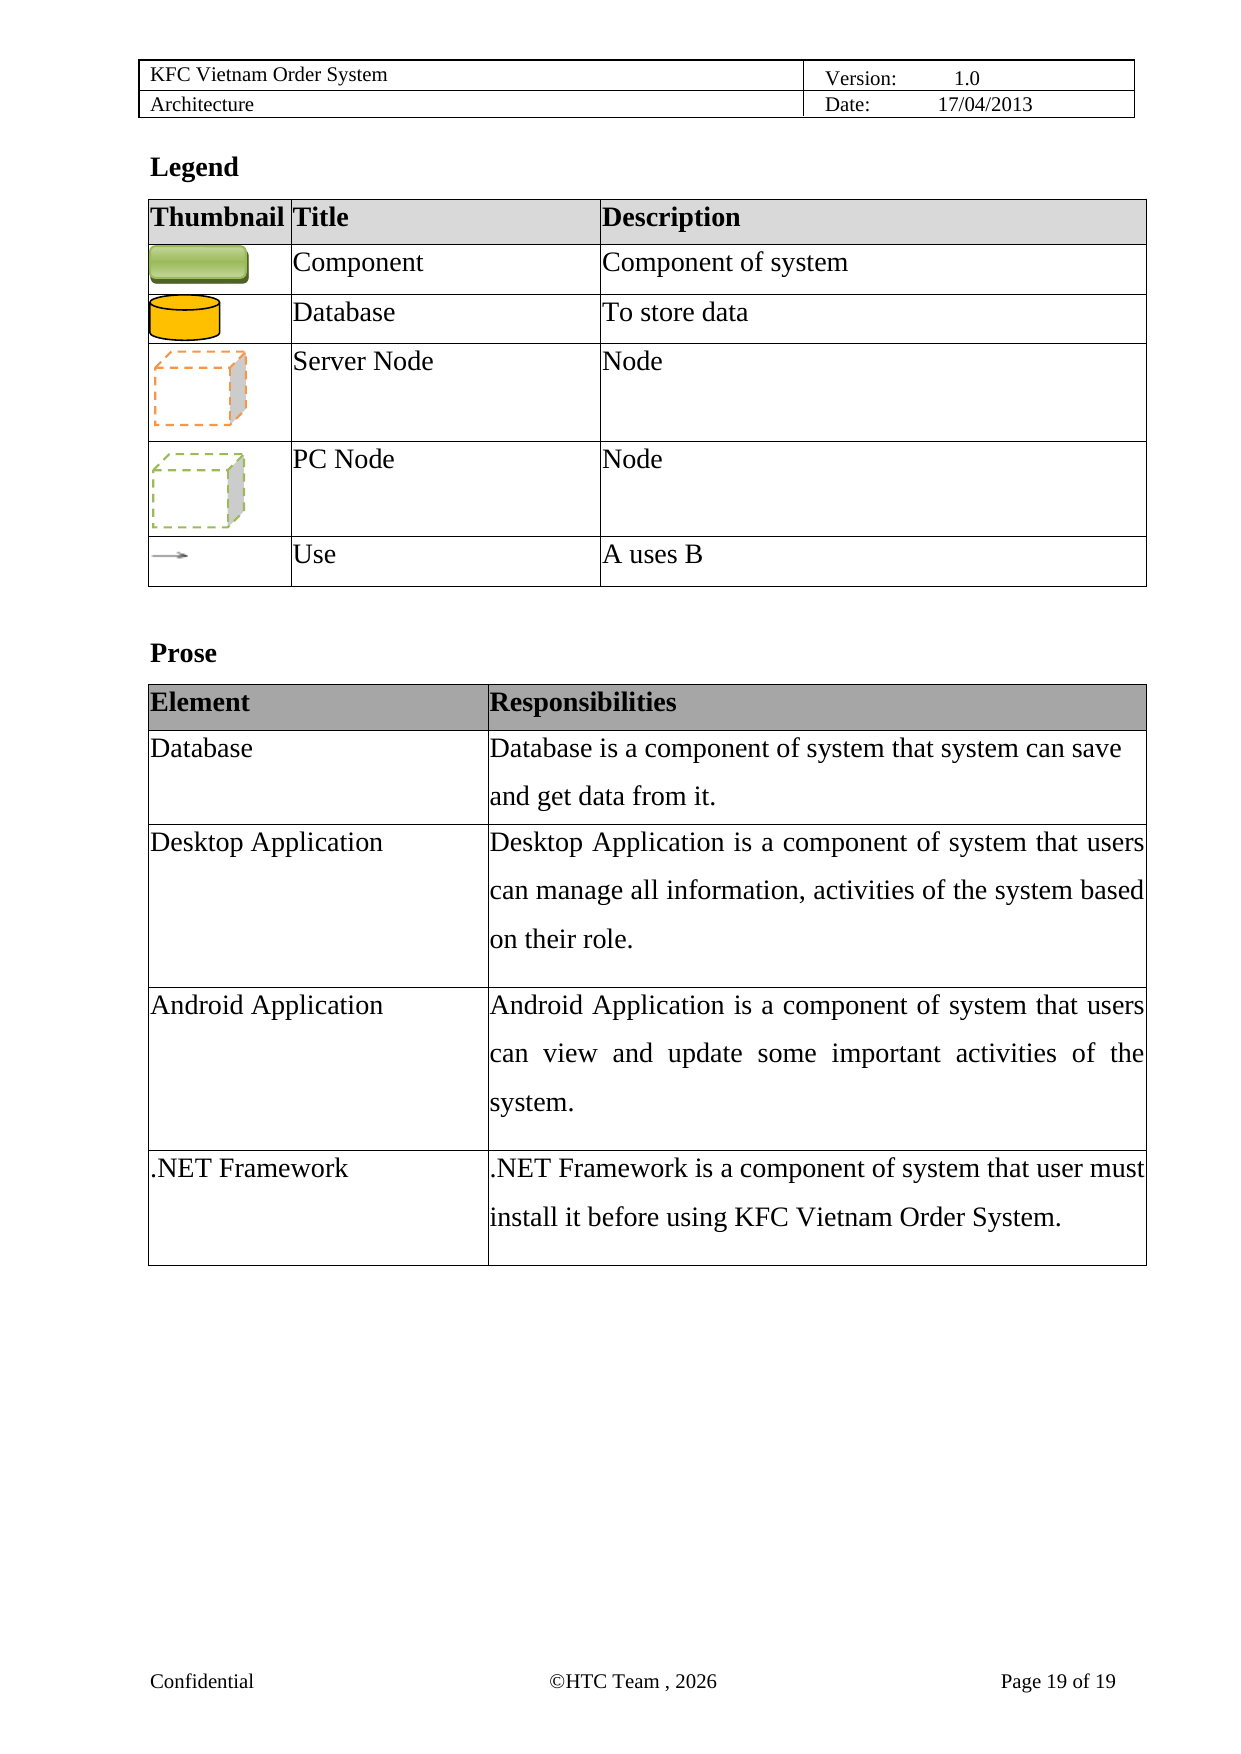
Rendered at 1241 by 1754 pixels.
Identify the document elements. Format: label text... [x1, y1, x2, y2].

table_cell Node [601, 442, 1146, 536]
table_cell .NET Framework is a component of system that user must install it before using KFC Vietnam Order System. [489, 1151, 1146, 1265]
table_header Element [149, 685, 488, 730]
table_cell Use [292, 537, 600, 586]
table_cell Desktop Application [149, 825, 488, 987]
table_cell [149, 442, 291, 536]
table_cell [149, 344, 291, 441]
table_cell [149, 295, 291, 343]
table_cell To store data [601, 295, 1146, 343]
table_cell Android Application [149, 988, 488, 1150]
table_cell Component [292, 245, 600, 293]
table_header Thumbnail [149, 200, 291, 244]
table_cell [149, 537, 291, 586]
table_cell Database [149, 731, 488, 824]
table_cell PC Node [292, 442, 600, 536]
table_header Title [292, 200, 600, 244]
text Legend [150, 150, 1153, 182]
table_cell .NET Framework [149, 1151, 488, 1265]
table_cell Android Application is a component of system that users can view and update some important activities of the system. [489, 988, 1146, 1150]
text Prose [150, 636, 1153, 668]
table_cell A uses B [601, 537, 1146, 586]
table_cell Desktop Application is a component of system that users can manage all information, activities of the system based on their role. [489, 825, 1146, 987]
table_cell [149, 245, 291, 293]
table_header Description [601, 200, 1146, 244]
picture [150, 536, 188, 575]
table_cell Node [601, 344, 1146, 441]
table_header Responsibilities [489, 685, 1146, 730]
table_cell Component of system [601, 245, 1146, 293]
table_cell Database is a component of system that system can save and get data from it. [489, 731, 1146, 824]
table_cell Server Node [292, 344, 600, 441]
table_cell Database [292, 295, 600, 343]
